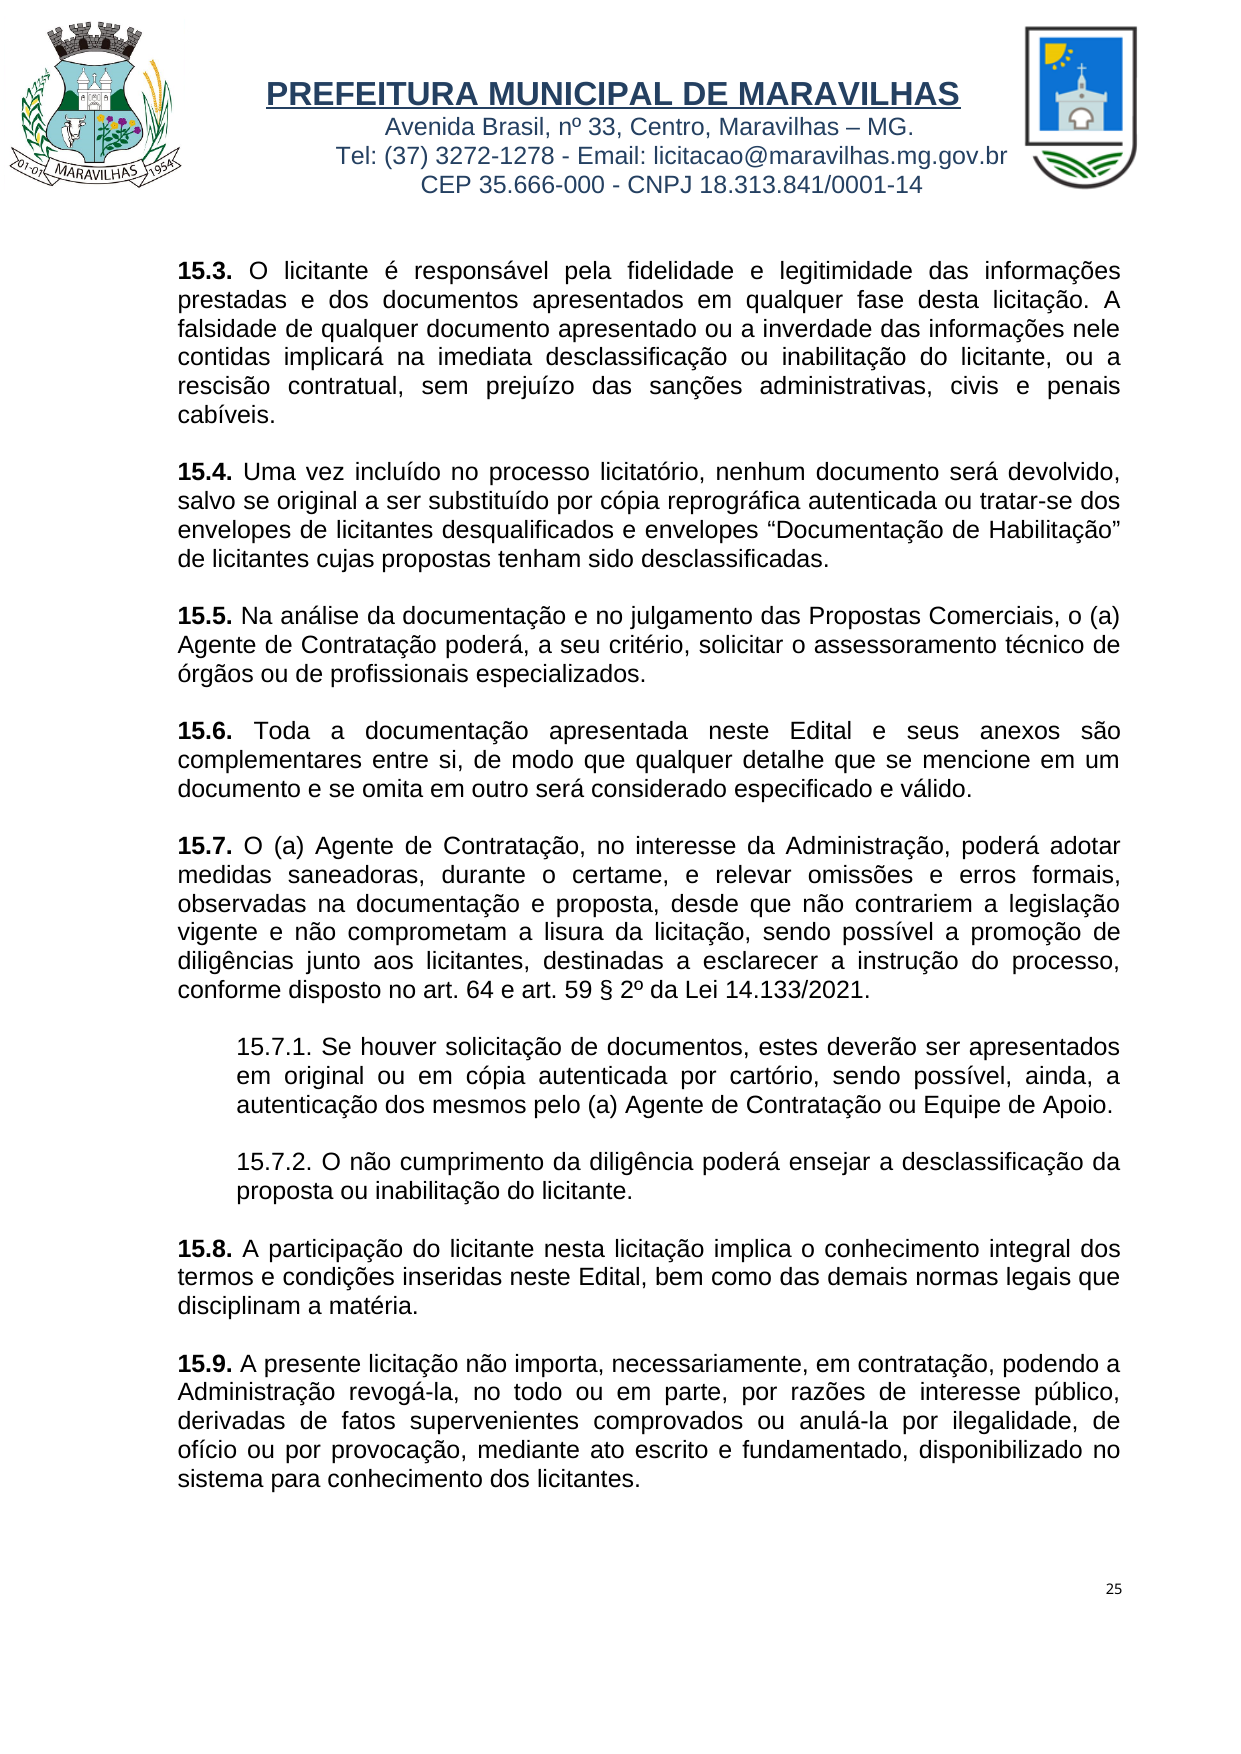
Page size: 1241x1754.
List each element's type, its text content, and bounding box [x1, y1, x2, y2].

text 15.5. Na análise da documentação e no julgamento das Propostas Comerciais, o (a) Agente de Contratação poderá, a seu critério, solicitar o assessoramento técnico de órgãos ou de profissionais especializados. [177, 601, 1122, 687]
text 15.7.1. Se houver solicitação de documentos, estes deverão ser apresentados em original ou em cópia autenticada por cartório, sendo possível, ainda, a autenticação dos mesmos pelo (a) Agente de Contratação ou Equipe de Apoio. [236, 1032, 1122, 1118]
picture [3, 16, 186, 190]
picture [1012, 17, 1151, 199]
text 15.8. A participação do licitante nesta licitação implica o conhecimento integral dos termos e condições inseridas neste Edital, bem como das demais normas legais que disciplinam a matéria. [177, 1233, 1122, 1320]
text 15.3. O licitante é responsável pela fidelidade e legitimidade das informações prestadas e dos documentos apresentados em qualquer fase desta licitação. A falsidade de qualquer documento apresentado ou a inverdade das informações nele contidas implicará na imediata desclassificação ou inabilitação do licitante, ou a rescisão contratual, sem prejuízo das sanções administrativas, civis e penais cabíveis. [177, 256, 1122, 428]
text 15.9. A presente licitação não importa, necessariamente, em contratação, podendo a Administração revogá-la, no todo ou em parte, por razões de interesse público, derivadas de fatos supervenientes comprovados ou anulá-la por ilegalidade, de ofício ou por provocação, mediante ato escrito e fundamentado, disponibilizado no sistema para conhecimento dos licitantes. [177, 1348, 1122, 1492]
text 15.4. Uma vez incluído no processo licitatório, nenhum documento será devolvido, salvo se original a ser substituído por cópia reprográfica autenticada ou tratar-se dos envelopes de licitantes desqualificados e envelopes “Documentação de Habilitação” de licitantes cujas propostas tenham sido desclassificadas. [177, 457, 1122, 572]
text 15.6. Toda a documentação apresentada neste Edital e seus anexos são complementares entre si, de modo que qualquer detalhe que se mencione em um documento e se omita em outro será considerado especificado e válido. [177, 716, 1122, 802]
text 15.7. O (a) Agente de Contratação, no interesse da Administração, poderá adotar medidas saneadoras, durante o certame, e relevar omissões e erros formais, observadas na documentação e proposta, desde que não contrariem a legislação vigente e não comprometam a lisura da licitação, sendo possível a promoção de diligências junto aos licitantes, destinadas a esclarecer a instrução do processo, conforme disposto no art. 64 e art. 59 § 2º da Lei 14.133/2021. [177, 831, 1122, 1003]
text 15.7.2. O não cumprimento da diligência poderá ensejar a desclassificação da proposta ou inabilitação do licitante. [236, 1147, 1122, 1205]
